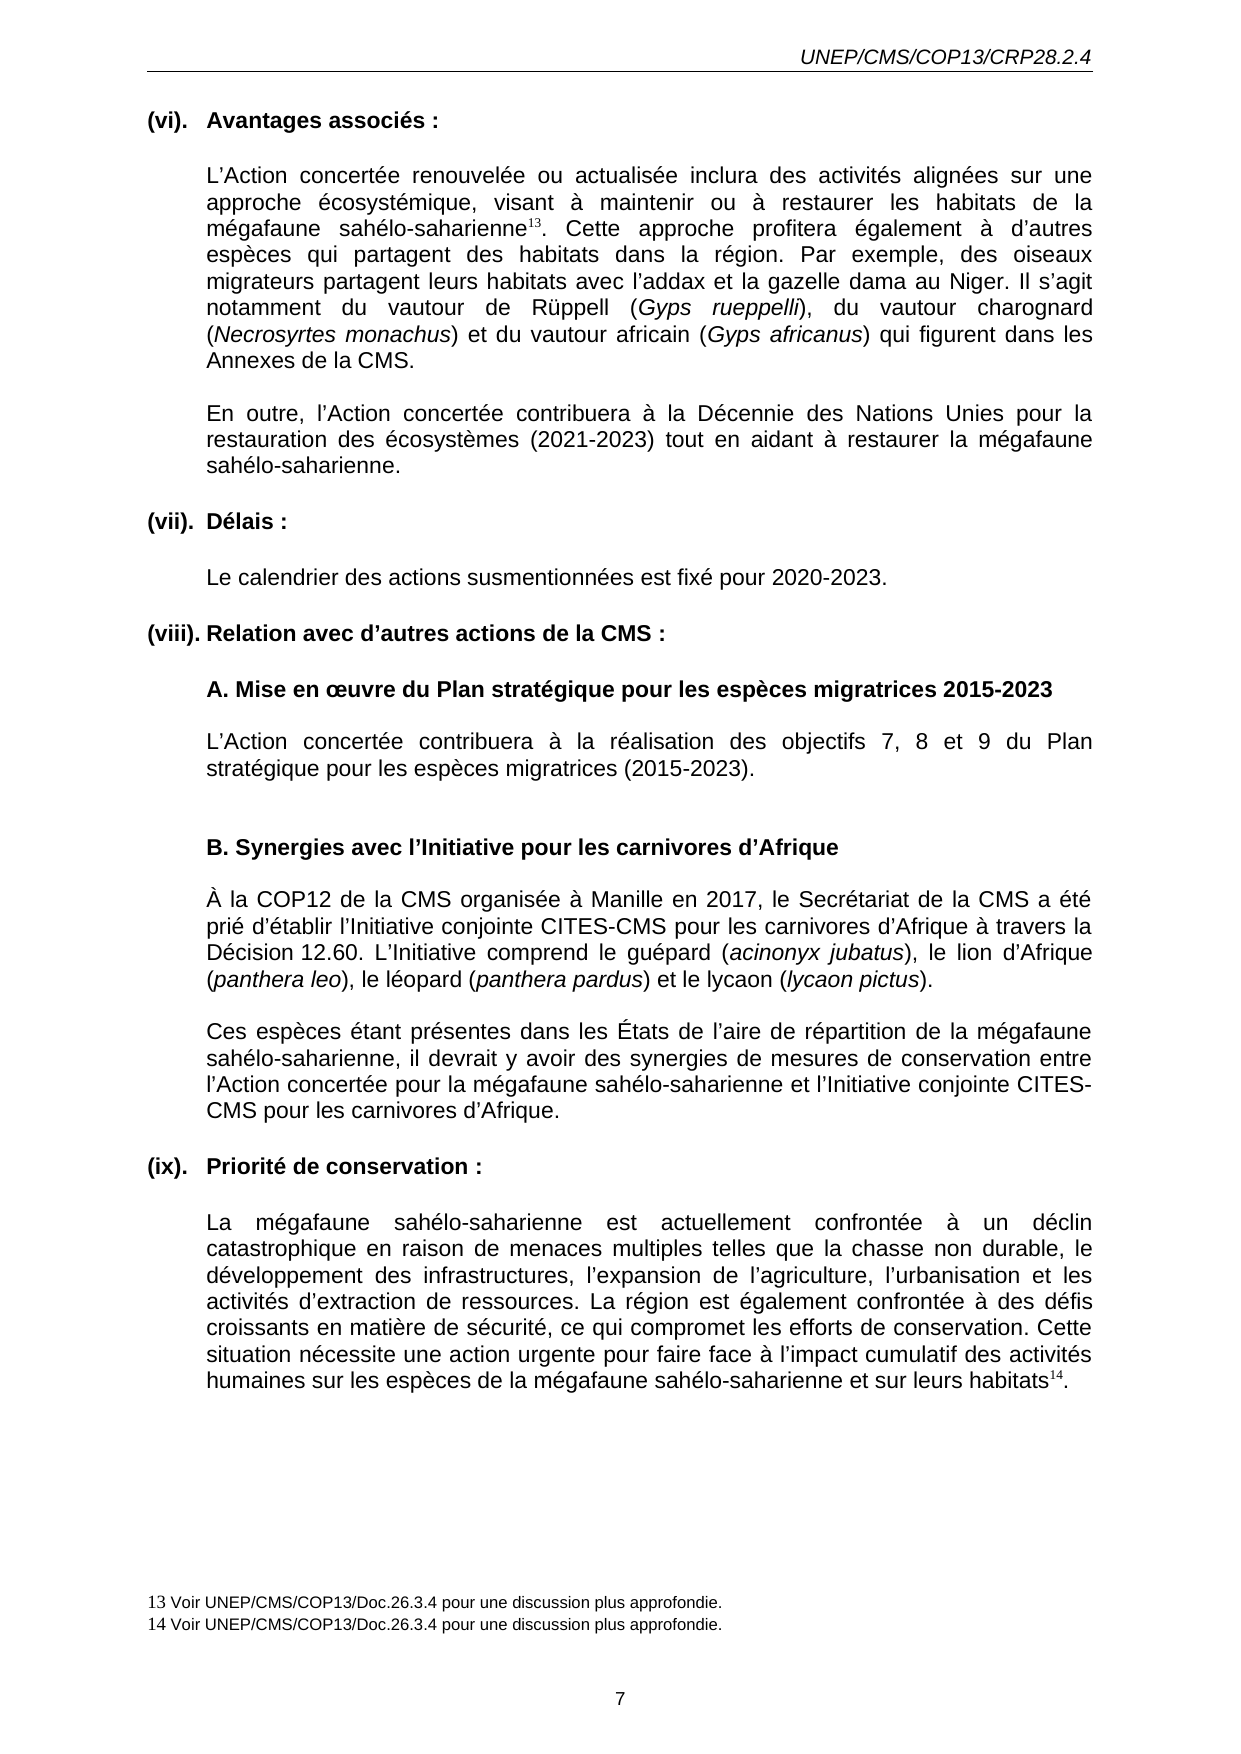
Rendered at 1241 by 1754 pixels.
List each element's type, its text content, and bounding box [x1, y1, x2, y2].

list Relation avec d’autres actions de la CMS : [147, 620, 1093, 646]
text Le calendrier des actions susmentionnées est fixé pour 2020-2023. [206, 564, 1093, 590]
text L’Action concertée renouvelée ou actualisée inclura des activités alignées sur une approche écosystémique, visant à maintenir ou à restaurer les habitats de la mégafaune sahélo-saharienne. Cette approche profitera également à d’autres espèces qui partagent des habitats dans la région. Par exemple, des oiseaux migrateurs partagent leurs habitats avec l’addax et la gazelle dama au Niger. Il s’agit notamment du vautour de Rüppell (Gyps rueppelli), du vautour charognard (Necrosyrtes monachus) et du vautour africain (Gyps africanus) qui figurent dans les Annexes de la CMS. [206, 162, 1093, 373]
text En outre, l’Action concertée contribuera à la Décennie des Nations Unies pour la restauration des écosystèmes (2021-2023) tout en aidant à restaurer la mégafaune sahélo-saharienne. [206, 398, 1093, 479]
text L’Action concertée contribuera à la réalisation des objectifs 7, 8 et 9 du Plan stratégique pour les espèces migratrices (2015-2023). [206, 727, 1093, 781]
list Avantages associés : [147, 107, 1093, 133]
list Priorité de conservation : [147, 1153, 1093, 1179]
text À la COP12 de la CMS organisée à Manille en 2017, le Secrétariat de la CMS a été prié d’établir l’Initiative conjointe CITES-CMS pour les carnivores d’Afrique à travers la Décision 12.60. L’Initiative comprend le guépard (acinonyx jubatus), le lion d’Afrique (panthera leo), le léopard (panthera pardus) et le lycaon (lycaon pictus). [206, 885, 1093, 992]
list Délais : [147, 508, 1093, 534]
text B. Synergies avec l’Initiative pour les carnivores d’Afrique [206, 832, 1093, 860]
text A. Mise en œuvre du Plan stratégique pour les espèces migratrices 2015-2023 [206, 676, 1093, 702]
text La mégafaune sahélo-saharienne est actuellement confrontée à un déclin catastrophique en raison de menaces multiples telles que la chasse non durable, le développement des infrastructures, l’expansion de l’agriculture, l’urbanisation et les activités d’extraction de ressources. La région est également confrontée à des défis croissants en matière de sécurité, ce qui compromet les efforts de conservation. Cette situation nécessite une action urgente pour faire face à l’impact cumulatif des activités humaines sur les espèces de la mégafaune sahélo-saharienne et sur leurs habitats. [206, 1209, 1093, 1393]
text Ces espèces étant présentes dans les États de l’aire de répartition de la mégafaune sahélo-saharienne, il devrait y avoir des synergies de mesures de conservation entre l’Action concertée pour la mégafaune sahélo-saharienne et l’Initiative conjointe CITES-CMS pour les carnivores d’Afrique. [206, 1017, 1093, 1124]
